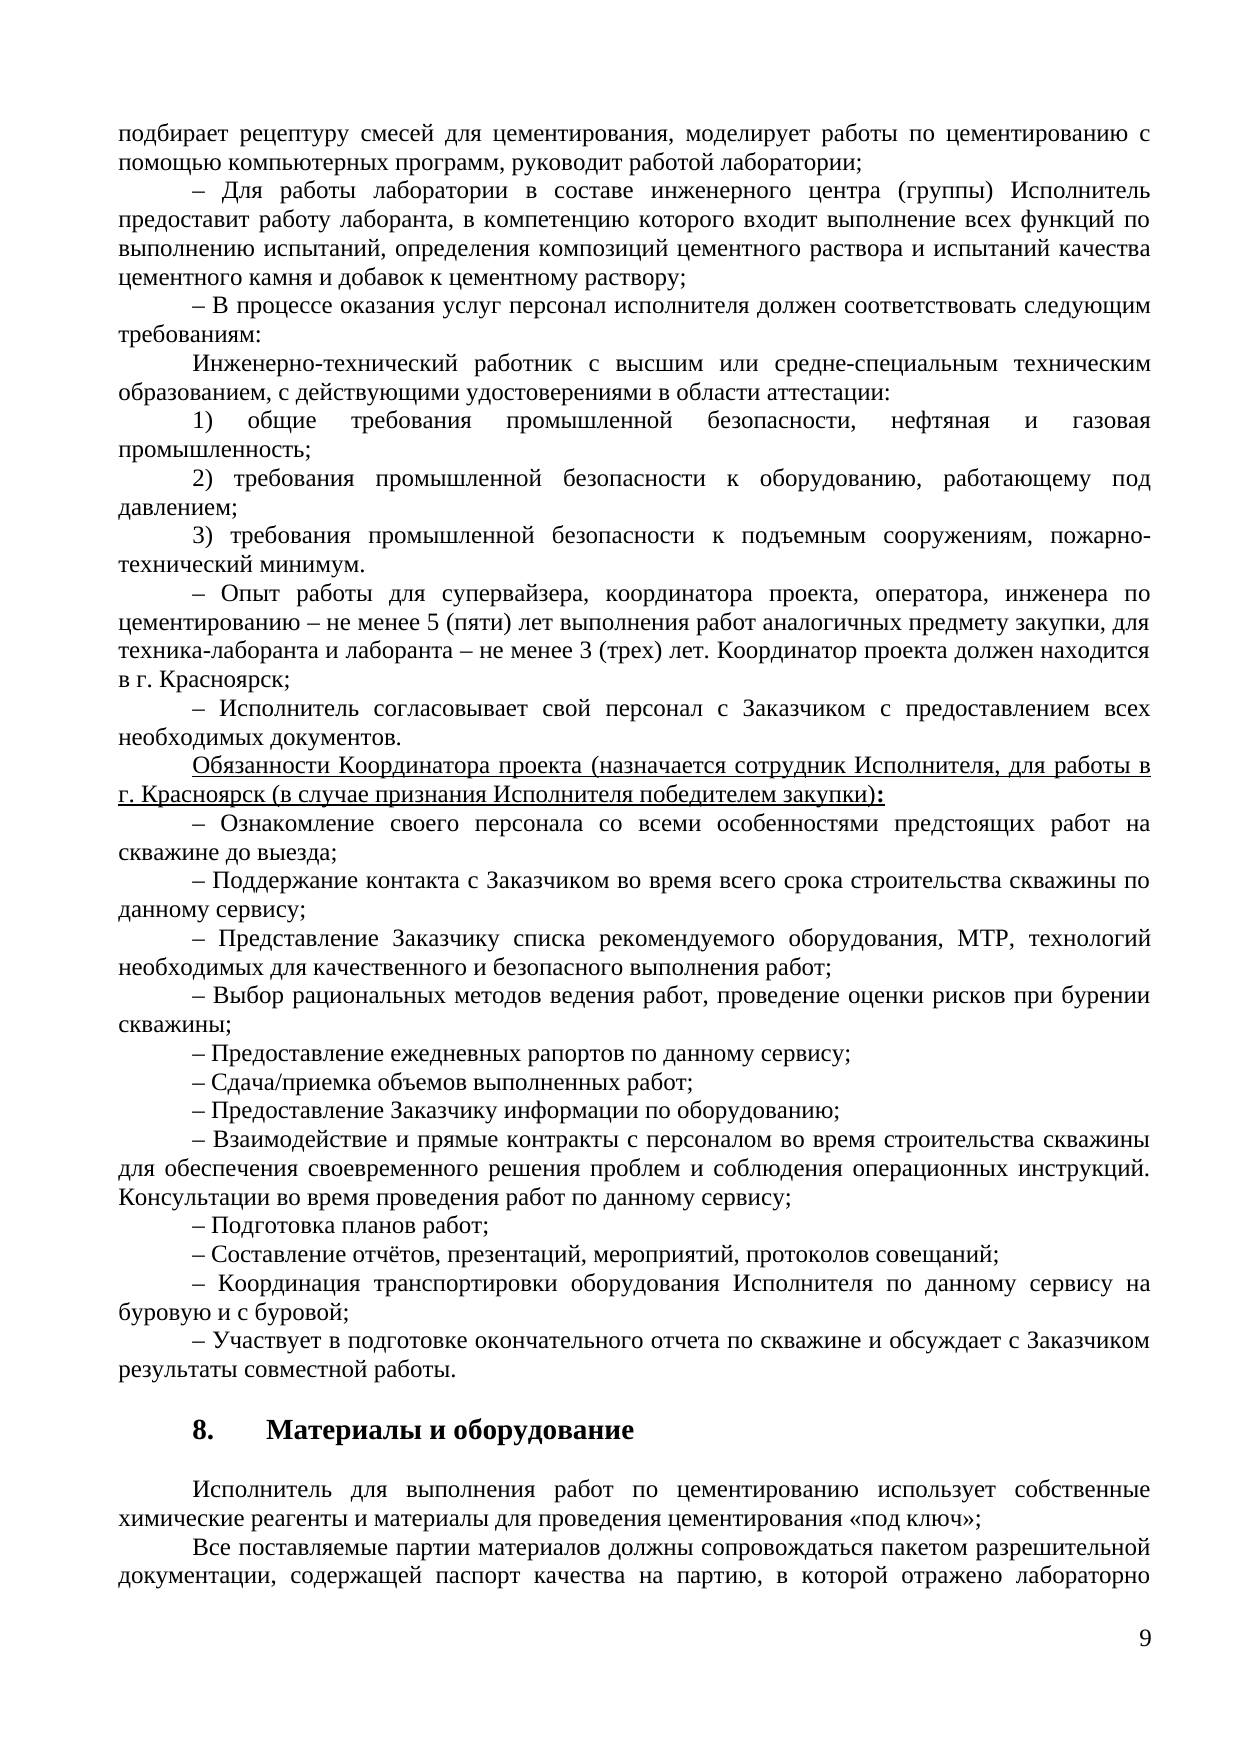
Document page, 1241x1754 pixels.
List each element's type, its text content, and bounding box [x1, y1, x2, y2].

subtitle Материалы и оборудование [177, 1412, 1152, 1445]
text – Опыт работы для супервайзера, координатора проекта, оператора, инженера по цементированию – не менее 5 (пяти) лет выполнения работ аналогичных предмету закупки, для техника-лаборанта и лаборанта – не менее 3 (трех) лет. Координатор проекта должен находится в г. Красноярск; [118, 578, 1152, 693]
text Обязанности Координатора проекта (назначается сотрудник Исполнителя, для работы в г. Красноярск (в случае признания Исполнителя победителем закупки): [118, 751, 1152, 808]
list Исполнитель для выполнения работ по цементированию использует собственные химические реагенты и материалы для проведения цементирования «под ключ»; [118, 1474, 1152, 1532]
text – Для работы лаборатории в составе инженерного центра (группы) Исполнитель предоставит работу лаборанта, в компетенцию которого входит выполнение всех функций по выполнению испытаний, определения композиций цементного раствора и испытаний качества цементного камня и добавок к цементному раствору; [118, 176, 1152, 291]
text – Участвует в подготовке окончательного отчета по скважине и обсуждает с Заказчиком результаты совместной работы. [118, 1326, 1152, 1383]
text Инженерно-технический работник с высшим или средне-специальным техническим образованием, с действующими удостоверениями в области аттестации: [118, 348, 1152, 406]
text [118, 118, 1152, 176]
text – Ознакомление своего персонала со всеми особенностями предстоящих работ на скважине до выезда; [118, 808, 1152, 866]
text – Представление Заказчику списка рекомендуемого оборудования, МТР, технологий необходимых для качественного и безопасного выполнения работ; [118, 923, 1152, 981]
text – Сдача/приемка объемов выполненных работ; [118, 1067, 1152, 1096]
text 2) требования промышленной безопасности к оборудованию, работающему под давлением; [118, 463, 1152, 521]
text – Выбор рациональных методов ведения работ, проведение оценки рисков при бурении скважины; [118, 981, 1152, 1038]
text 3) требования промышленной безопасности к подъемным сооружениям, пожарно-технический минимум. [118, 521, 1152, 578]
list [118, 1532, 1152, 1589]
text – В процессе оказания услуг персонал исполнителя должен соответствовать следующим требованиям: [118, 291, 1152, 348]
text – Предоставление Заказчику информации по оборудованию; [118, 1096, 1152, 1124]
text 1) общие требования промышленной безопасности, нефтяная и газовая промышленность; [118, 406, 1152, 463]
text – Предоставление ежедневных рапортов по данному сервису; [118, 1038, 1152, 1067]
text – Исполнитель согласовывает свой персонал с Заказчиком с предоставлением всех необходимых документов. [118, 693, 1152, 751]
text – Поддержание контакта с Заказчиком во время всего срока строительства скважины по данному сервису; [118, 866, 1152, 923]
text – Взаимодействие и прямые контракты с персоналом во время строительства скважины для обеспечения своевременного решения проблем и соблюдения операционных инструкций. Консультации во время проведения работ по данному сервису; [118, 1124, 1152, 1211]
text – Составление отчётов, презентаций, мероприятий, протоколов совещаний; [118, 1239, 1152, 1268]
text – Подготовка планов работ; [118, 1211, 1152, 1239]
text – Координация транспортировки оборудования Исполнителя по данному сервису на буровую и с буровой; [118, 1268, 1152, 1326]
